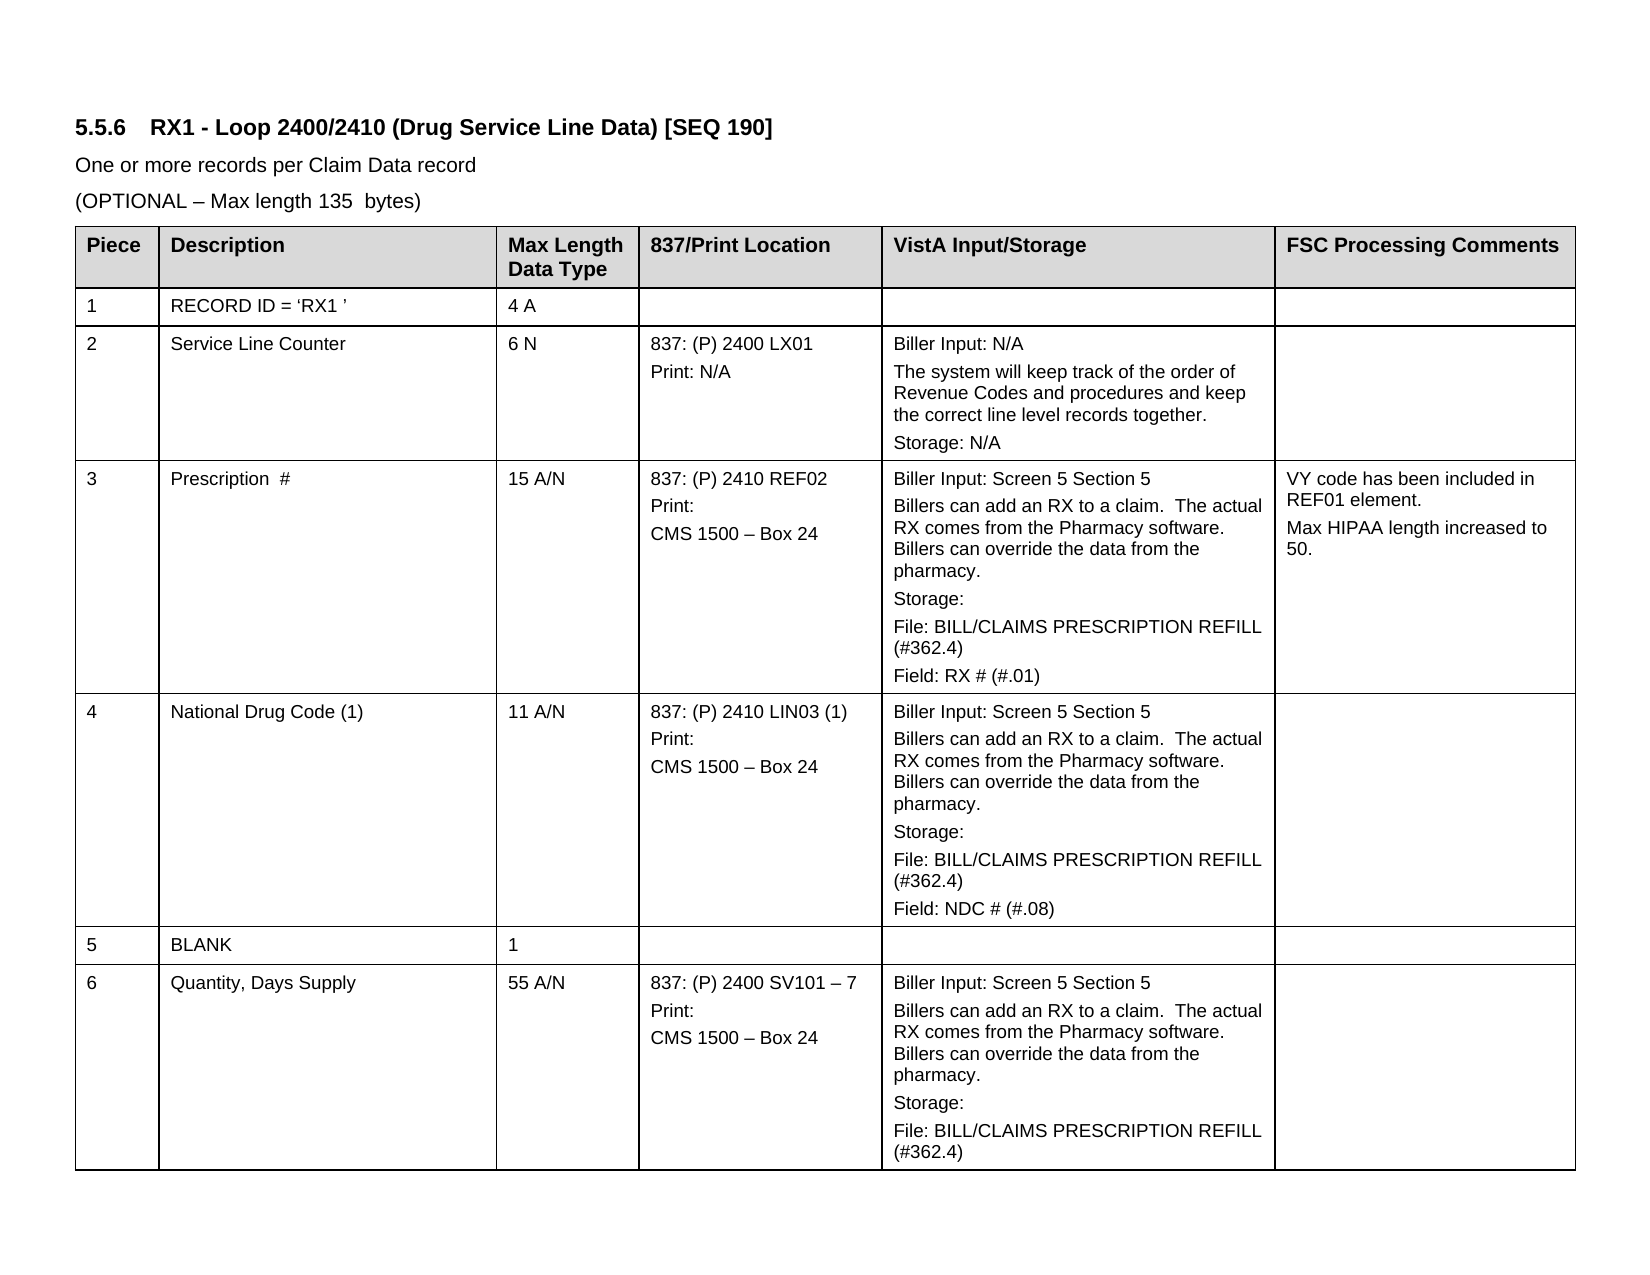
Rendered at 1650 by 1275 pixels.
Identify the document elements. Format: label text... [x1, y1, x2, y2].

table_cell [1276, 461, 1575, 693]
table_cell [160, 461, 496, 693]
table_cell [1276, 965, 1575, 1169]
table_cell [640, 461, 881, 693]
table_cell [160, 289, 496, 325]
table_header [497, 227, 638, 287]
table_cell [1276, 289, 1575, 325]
subtitle RX1 - Loop 2400/2410 (Drug Service Line Data) [SEQ 190] [75, 114, 1575, 140]
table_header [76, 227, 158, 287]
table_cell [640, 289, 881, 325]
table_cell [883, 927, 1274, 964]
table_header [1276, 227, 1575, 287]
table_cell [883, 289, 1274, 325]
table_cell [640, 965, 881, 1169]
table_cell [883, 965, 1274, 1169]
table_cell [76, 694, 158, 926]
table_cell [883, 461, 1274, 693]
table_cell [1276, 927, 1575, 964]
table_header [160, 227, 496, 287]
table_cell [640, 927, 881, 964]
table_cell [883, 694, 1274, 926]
text (OPTIONAL – Max length 135 bytes) [75, 189, 1575, 213]
text One or more records per Claim Data record [75, 153, 1575, 177]
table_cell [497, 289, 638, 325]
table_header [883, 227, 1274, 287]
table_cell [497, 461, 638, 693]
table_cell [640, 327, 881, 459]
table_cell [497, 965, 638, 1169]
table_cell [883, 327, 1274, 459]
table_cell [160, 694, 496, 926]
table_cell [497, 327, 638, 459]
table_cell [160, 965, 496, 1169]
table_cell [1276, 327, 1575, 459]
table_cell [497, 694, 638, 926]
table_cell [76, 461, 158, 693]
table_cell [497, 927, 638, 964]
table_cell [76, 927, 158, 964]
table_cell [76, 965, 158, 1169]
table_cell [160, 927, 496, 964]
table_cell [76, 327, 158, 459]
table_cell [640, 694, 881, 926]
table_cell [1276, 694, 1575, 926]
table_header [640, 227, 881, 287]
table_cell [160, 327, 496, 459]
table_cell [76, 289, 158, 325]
